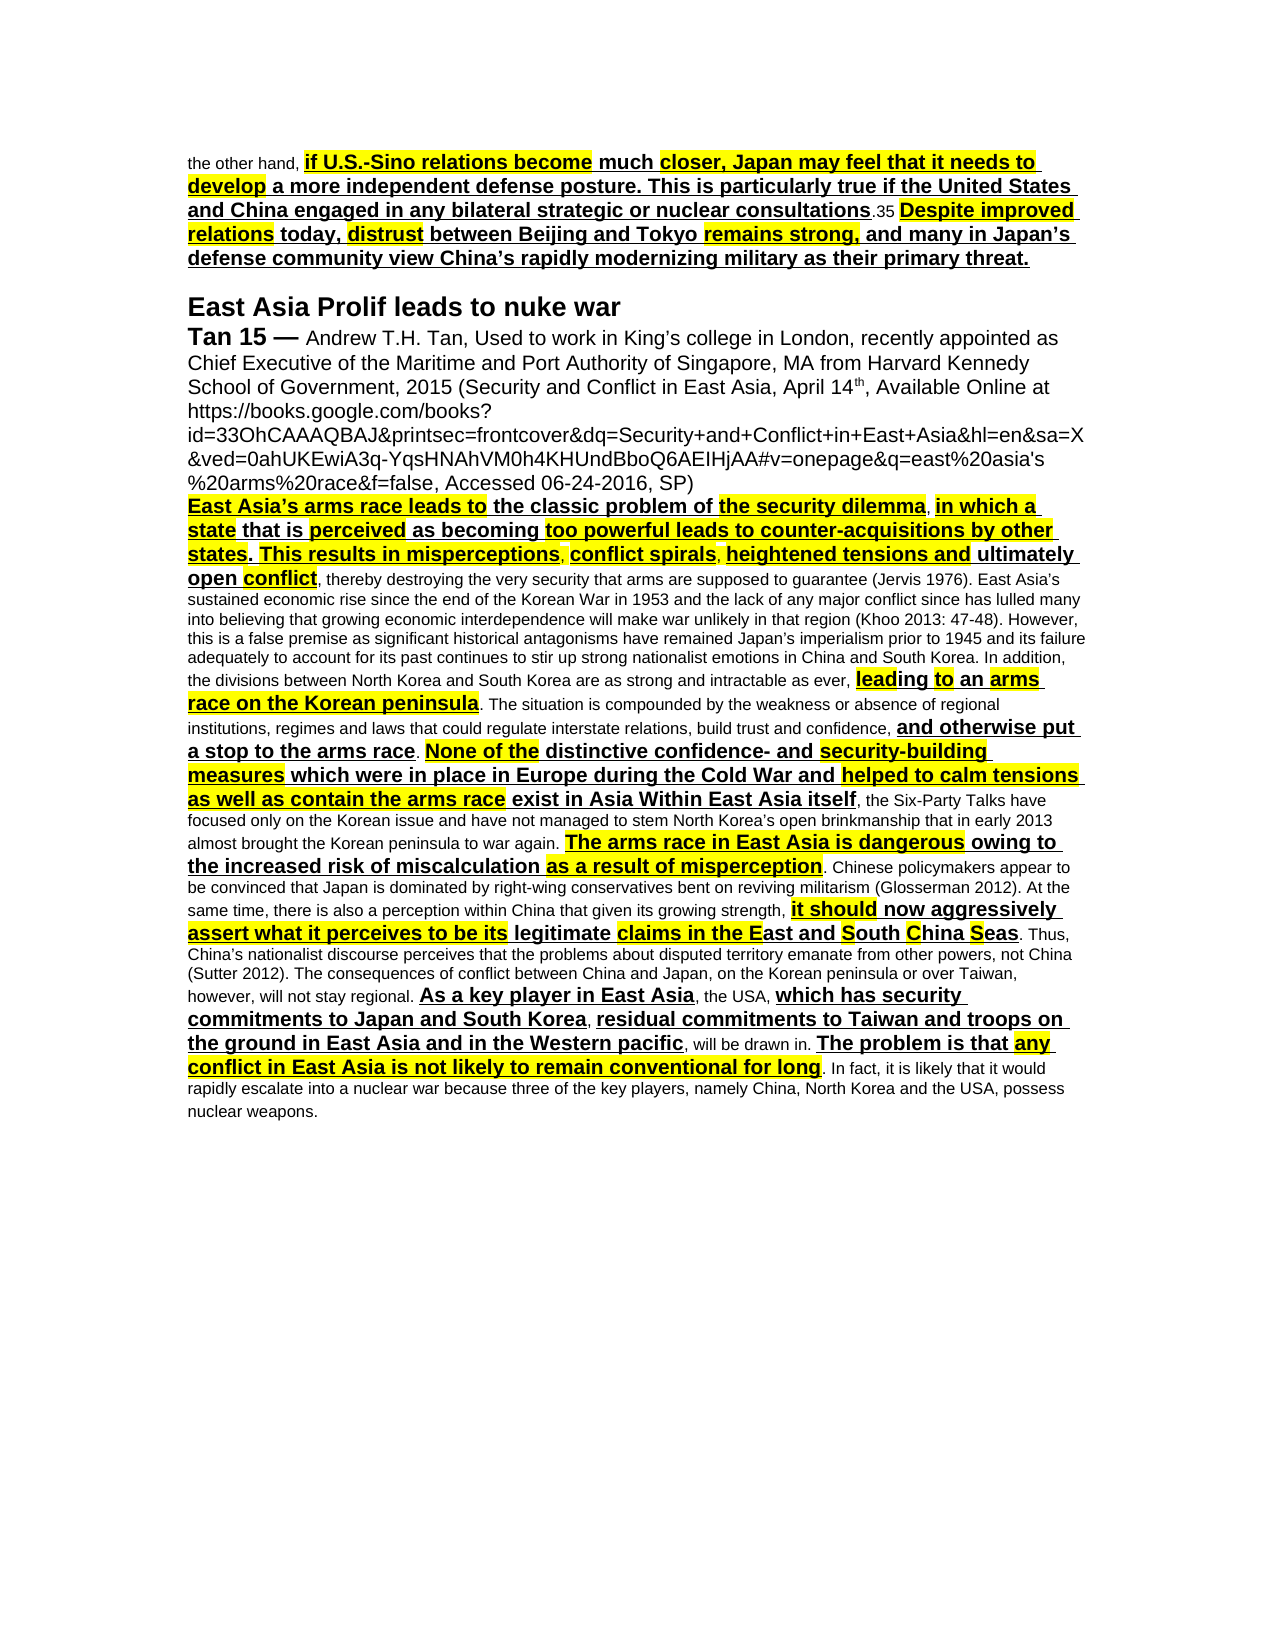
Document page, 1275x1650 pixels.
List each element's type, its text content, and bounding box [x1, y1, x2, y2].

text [187, 150, 1087, 270]
text Tan 15 — Andrew T.H. Tan, Used to work in King’s college in London, recently appointed as Chief Executive of the Maritime and Port Authority of Singapore, MA from Harvard Kennedy School of Government, 2015 (Security and Conflict in East Asia, April 14th, Available Online at https://books.google.com/books?id=33OhCAAAQBAJ&printsec=frontcover&dq=Security+and+Conflict+in+East+Asia&hl=en&sa=X&ved=0ahUKEwiA3q-YqsHNAhVM0h4KHUndBboQ6AEIHjAA#v=onepage&q=east%20asia's%20arms%20race&f=false, Accessed 06-24-2016, SP) [187, 322, 1087, 494]
subtitle East Asia Prolif leads to nuke war [187, 291, 1087, 322]
text East Asia’s arms race leads to the classic problem of the security dilemma, in which a state that is perceived as becoming too powerful leads to counter-acquisitions by other states. This results in misperceptions, conflict spirals, heightened tensions and ultimately open conflict, thereby destroying the very security that arms are supposed to guarantee (Jervis 1976). East Asia’s sustained economic rise since the end of the Korean War in 1953 and the lack of any major conflict since has lulled many into believing that growing economic interdependence will make war unlikely in that region (Khoo 2013: 47-48). However, this is a false premise as significant historical antagonisms have remained Japan’s imperialism prior to 1945 and its failure adequately to account for its past continues to stir up strong nationalist emotions in China and South Korea. In addition, the divisions between North Korea and South Korea are as strong and intractable as ever, leading to an arms race on the Korean peninsula. The situation is compounded by the weakness or absence of regional institutions, regimes and laws that could regulate interstate relations, build trust and confidence, and otherwise put a stop to the arms race. None of the distinctive confidence- and security-building measures which were in place in Europe during the Cold War and helped to calm tensions as well as contain the arms race exist in Asia Within East Asia itself, the Six-Party Talks have focused only on the Korean issue and have not managed to stem North Korea’s open brinkmanship that in early 2013 almost brought the Korean peninsula to war again. The arms race in East Asia is dangerous owing to the increased risk of miscalculation as a result of misperception. Chinese policymakers appear to be convinced that Japan is dominated by right-wing conservatives bent on reviving militarism (Glosserman 2012). At the same time, there is also a perception within China that given its growing strength, it should now aggressively assert what it perceives to be its legitimate claims in the East and South China Seas. Thus, China’s nationalist discourse perceives that the problems about disputed territory emanate from other powers, not China (Sutter 2012). The consequences of conflict between China and Japan, on the Korean peninsula or over Taiwan, however, will not stay regional. As a key player in East Asia, the USA, which has security commitments to Japan and South Korea, residual commitments to Taiwan and troops on the ground in East Asia and in the Western pacific, will be drawn in. The problem is that any conflict in East Asia is not likely to remain conventional for long. In fact, it is likely that it would rapidly escalate into a nuclear war because three of the key players, namely China, North Korea and the USA, possess nuclear weapons. [187, 494, 1087, 1122]
